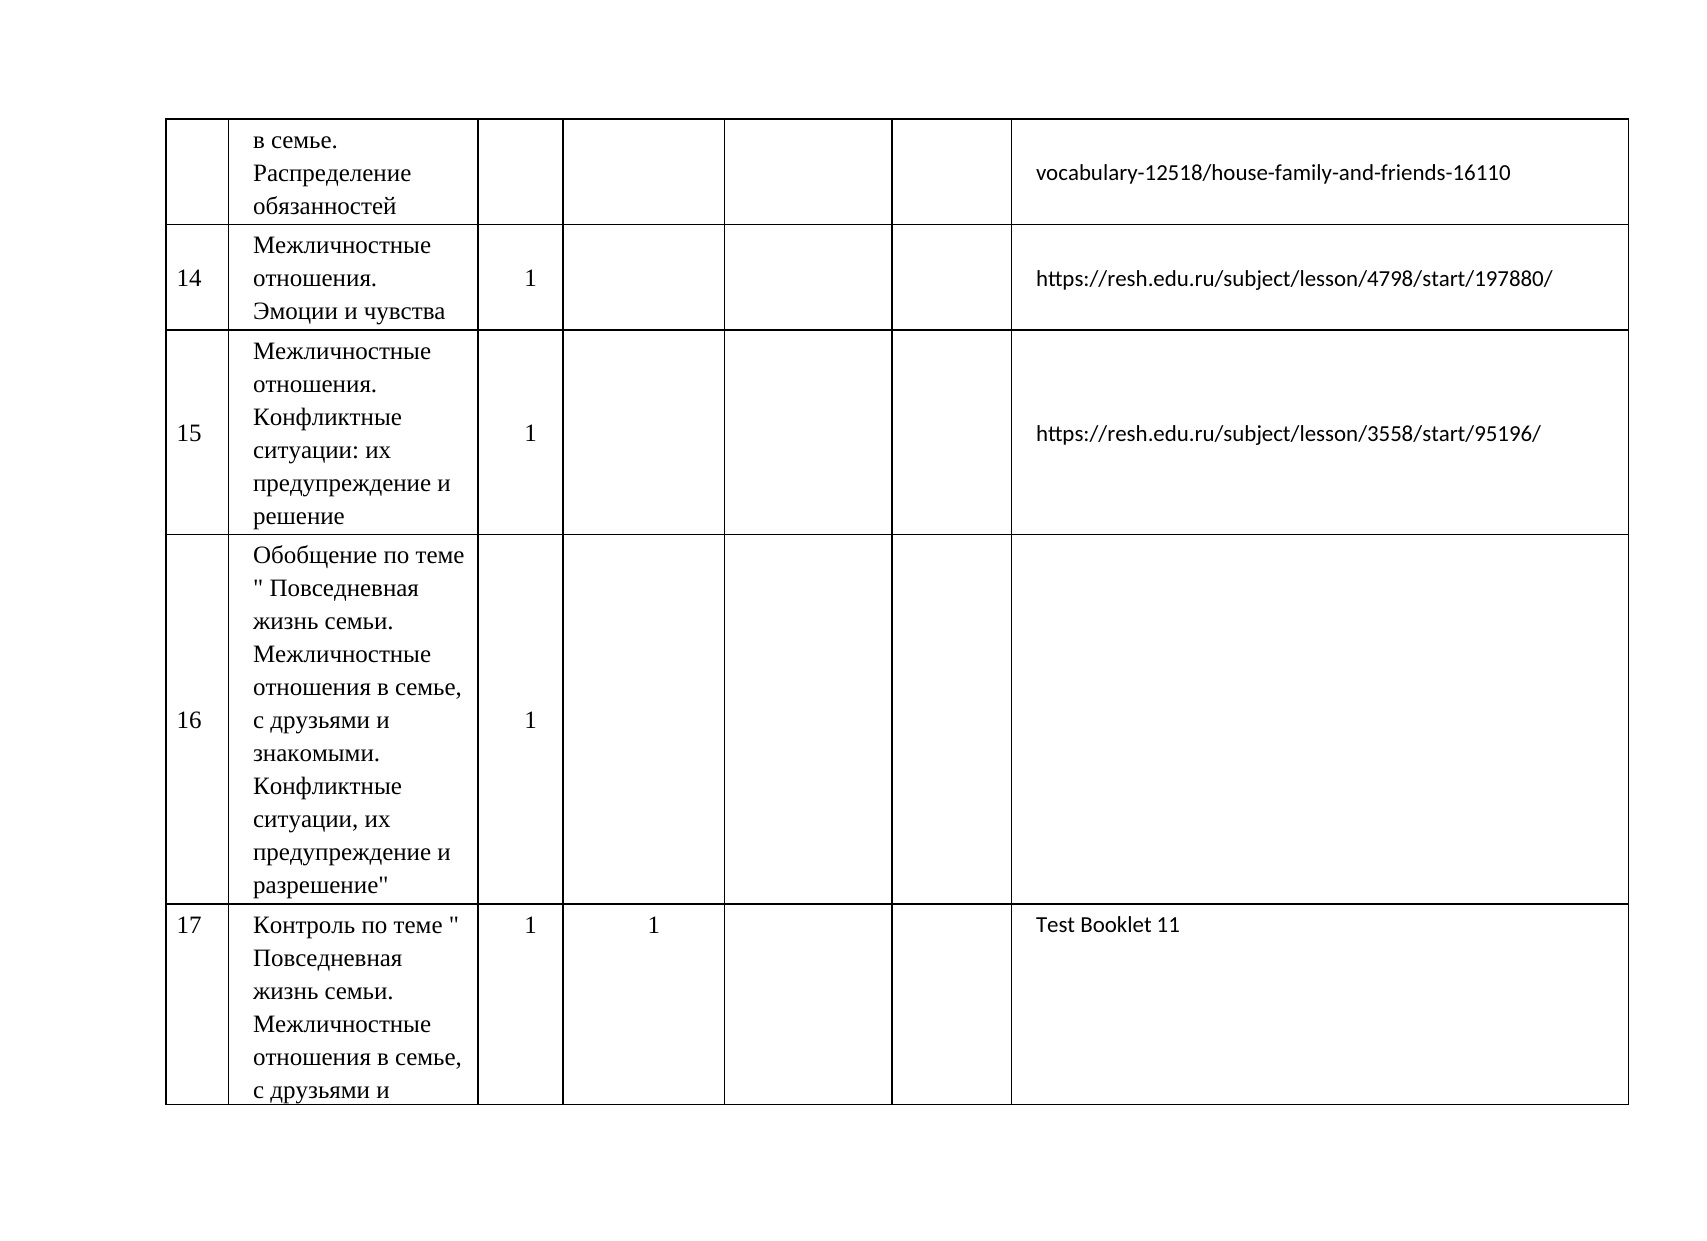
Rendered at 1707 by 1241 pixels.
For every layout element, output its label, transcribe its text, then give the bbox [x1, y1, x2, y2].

table_cell 1 [479, 120, 562, 223]
table_cell 17 [167, 905, 228, 1104]
table_cell 13 [167, 120, 228, 223]
table_cell [893, 905, 1011, 1104]
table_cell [229, 905, 477, 1104]
table_cell Обобщение по теме " Повседневная жизнь семьи. Межличностные отношения в семье, с друзьями и знакомыми. Конфликтные ситуации, их предупреждение и разрешение" [229, 535, 477, 903]
table_cell [564, 331, 724, 533]
table_cell [893, 535, 1011, 903]
table_cell [725, 225, 891, 329]
table_cell [893, 120, 1011, 223]
table_cell 14 [167, 225, 228, 329]
table_cell [564, 120, 724, 223]
table_cell Test Booklet 11 [1012, 905, 1628, 1104]
table_cell [725, 905, 891, 1104]
table_cell [893, 331, 1011, 533]
table_cell https://resh.edu.ru/subject/lesson/4798/start/197880/ [1012, 225, 1628, 329]
table_cell [725, 535, 891, 903]
table_cell 1 [479, 331, 562, 533]
table_cell 1 [479, 905, 562, 1104]
table_cell 1 [564, 905, 724, 1104]
table_cell 16 [167, 535, 228, 903]
table_cell 15 [167, 331, 228, 533]
table_cell 1 [479, 225, 562, 329]
table_cell [725, 120, 891, 223]
table_cell https://resh.edu.ru/subject/lesson/3558/start/95196/ [1012, 331, 1628, 533]
table_cell [725, 331, 891, 533]
table_cell [564, 535, 724, 903]
table_cell [1012, 535, 1628, 903]
table_cell [893, 225, 1011, 329]
table_cell Межличностные отношения. Эмоции и чувства [229, 225, 477, 329]
table_cell [564, 225, 724, 329]
table_cell 1 [479, 535, 562, 903]
table_cell Межличностные отношения. Конфликтные ситуации: их предупреждение и решение [229, 331, 477, 533]
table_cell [1012, 120, 1628, 223]
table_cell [229, 120, 477, 223]
